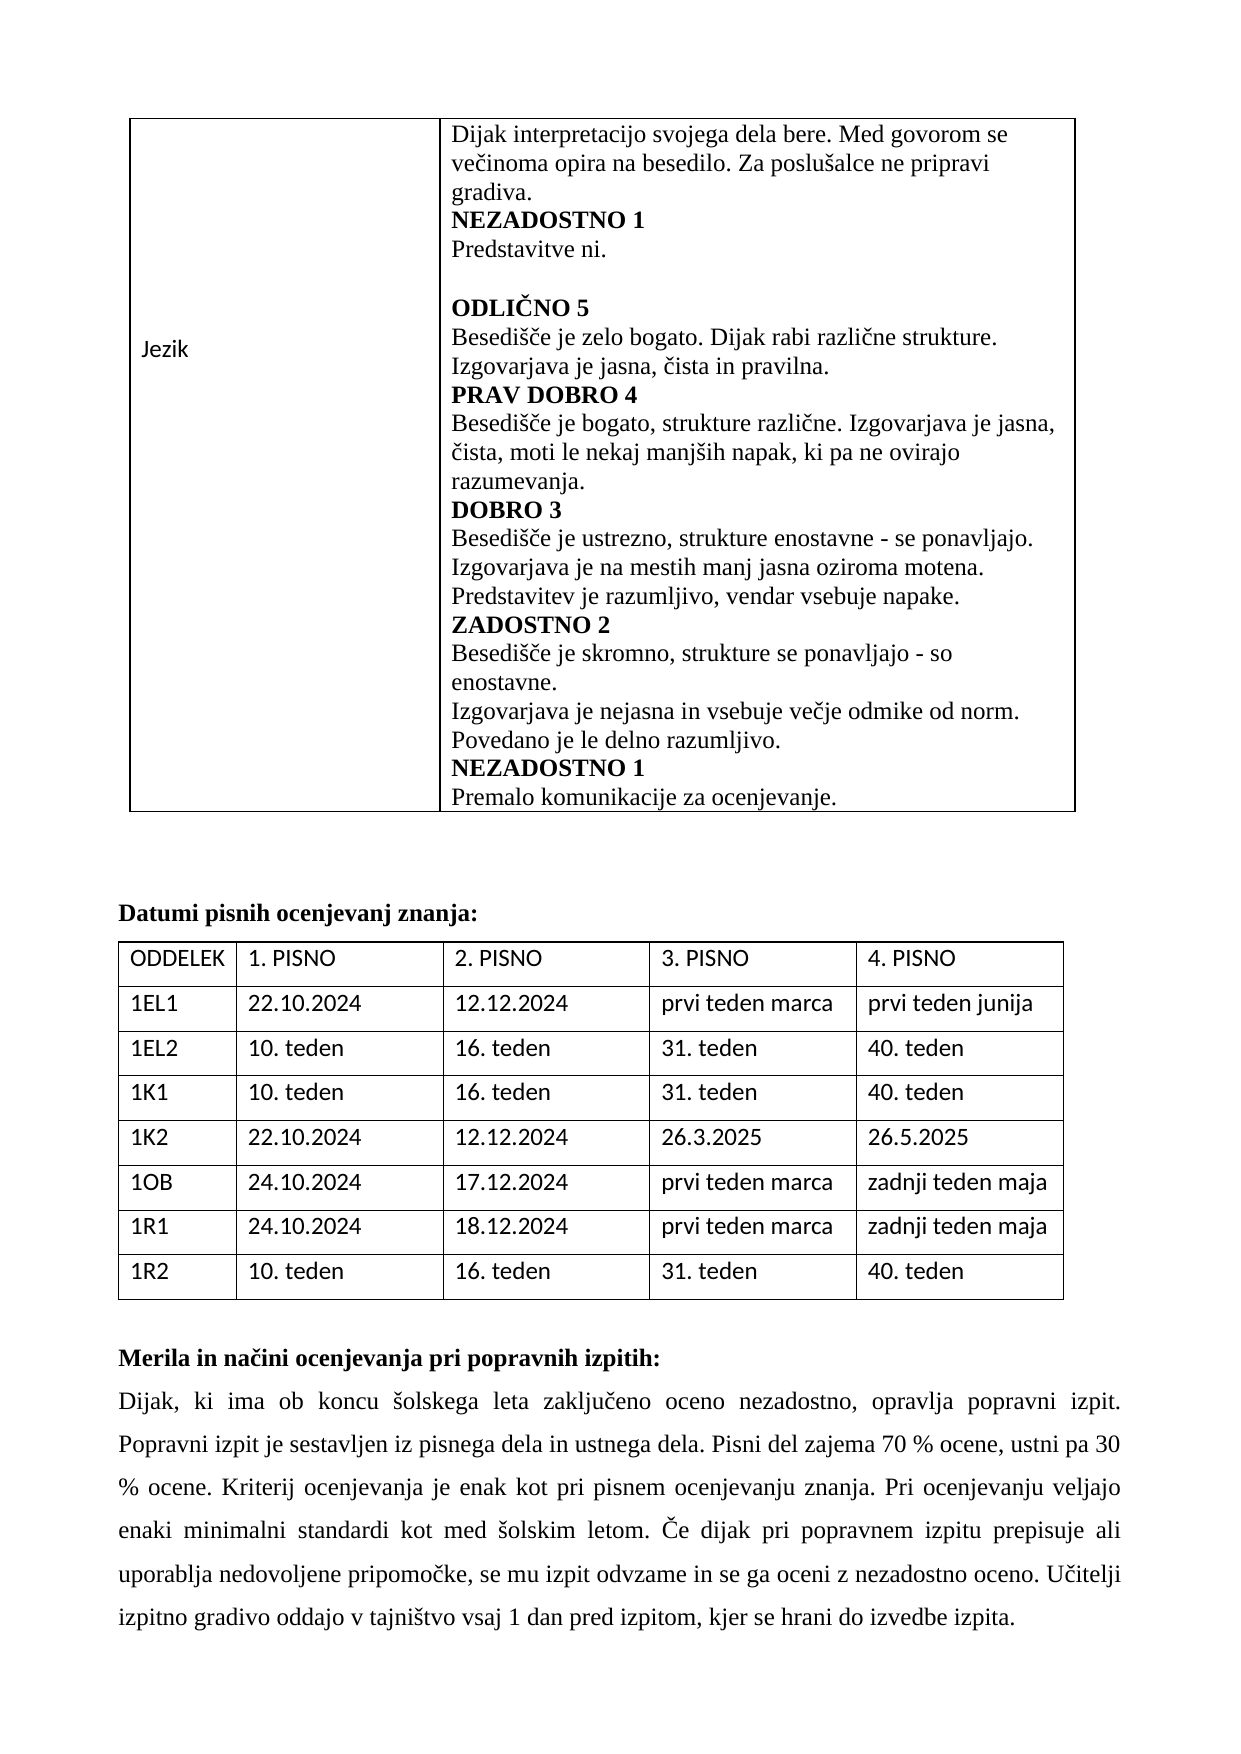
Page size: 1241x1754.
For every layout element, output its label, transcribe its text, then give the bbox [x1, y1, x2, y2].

table_cell 26.5.2025 [857, 1121, 1063, 1165]
text Dijak, ki ima ob koncu šolskega leta zaključeno oceno nezadostno, opravlja popravni izpit. Popravni izpit je sestavljen iz pisnega dela in ustnega dela. Pisni del zajema 70 % ocene, ustni pa 30 % ocene. Kriterij ocenjevanja je enak kot pri pisnem ocenjevanju znanja. Pri ocenjevanju veljajo enaki minimalni standardi kot med šolskim letom. Če dijak pri popravnem izpitu prepisuje ali uporablja nedovoljene pripomočke, se mu izpit odvzame in se ga oceni z nezadostno oceno. Učitelji izpitno gradivo oddajo v tajništvo vsaj 1 dan pred izpitom, kjer se hrani do izvedbe izpita. [118, 1386, 1122, 1631]
table_cell 16. teden [444, 1076, 649, 1120]
table_cell 12.12.2024 [444, 1121, 649, 1165]
text Merila in načini ocenjevanja pri popravnih izpitih: [118, 1343, 1122, 1372]
table_header 1. PISNO [237, 943, 443, 986]
table_cell 31. teden [650, 1032, 856, 1075]
table_cell 12.12.2024 [444, 987, 649, 1031]
table_cell 1EL1 [119, 987, 236, 1031]
table_cell 17.12.2024 [444, 1166, 649, 1209]
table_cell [441, 119, 1074, 811]
text Datumi pisnih ocenjevanj znanja: [118, 898, 1122, 927]
table_cell 1OB [119, 1166, 236, 1209]
table_cell 1K1 [119, 1076, 236, 1120]
table_cell prvi teden marca [650, 1166, 856, 1209]
table_cell 1R2 [119, 1255, 236, 1299]
table_cell zadnji teden maja [857, 1211, 1063, 1254]
table_cell 31. teden [650, 1255, 856, 1299]
table_cell 10. teden [237, 1076, 443, 1120]
table_cell prvi teden marca [650, 987, 856, 1031]
table_cell 24.10.2024 [237, 1166, 443, 1209]
table_cell prvi teden junija [857, 987, 1063, 1031]
table_cell 40. teden [857, 1032, 1063, 1075]
table_cell 40. teden [857, 1076, 1063, 1120]
table_cell 22.10.2024 [237, 987, 443, 1031]
table_cell 16. teden [444, 1255, 649, 1299]
table_cell 31. teden [650, 1076, 856, 1120]
table_cell 18.12.2024 [444, 1211, 649, 1254]
table_header 3. PISNO [650, 943, 856, 986]
table_cell 1EL2 [119, 1032, 236, 1075]
table_header 2. PISNO [444, 943, 649, 986]
table_cell 1R1 [119, 1211, 236, 1254]
table_cell 10. teden [237, 1255, 443, 1299]
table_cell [131, 119, 439, 811]
table_cell 10. teden [237, 1032, 443, 1075]
table_cell 24.10.2024 [237, 1211, 443, 1254]
table_cell prvi teden marca [650, 1211, 856, 1254]
table_header ODDELEK [119, 943, 236, 986]
table_cell 1K2 [119, 1121, 236, 1165]
table_cell 22.10.2024 [237, 1121, 443, 1165]
table_header 4. PISNO [857, 943, 1063, 986]
table_cell 16. teden [444, 1032, 649, 1075]
table_cell 26.3.2025 [650, 1121, 856, 1165]
table_cell zadnji teden maja [857, 1166, 1063, 1209]
table_cell 40. teden [857, 1255, 1063, 1299]
